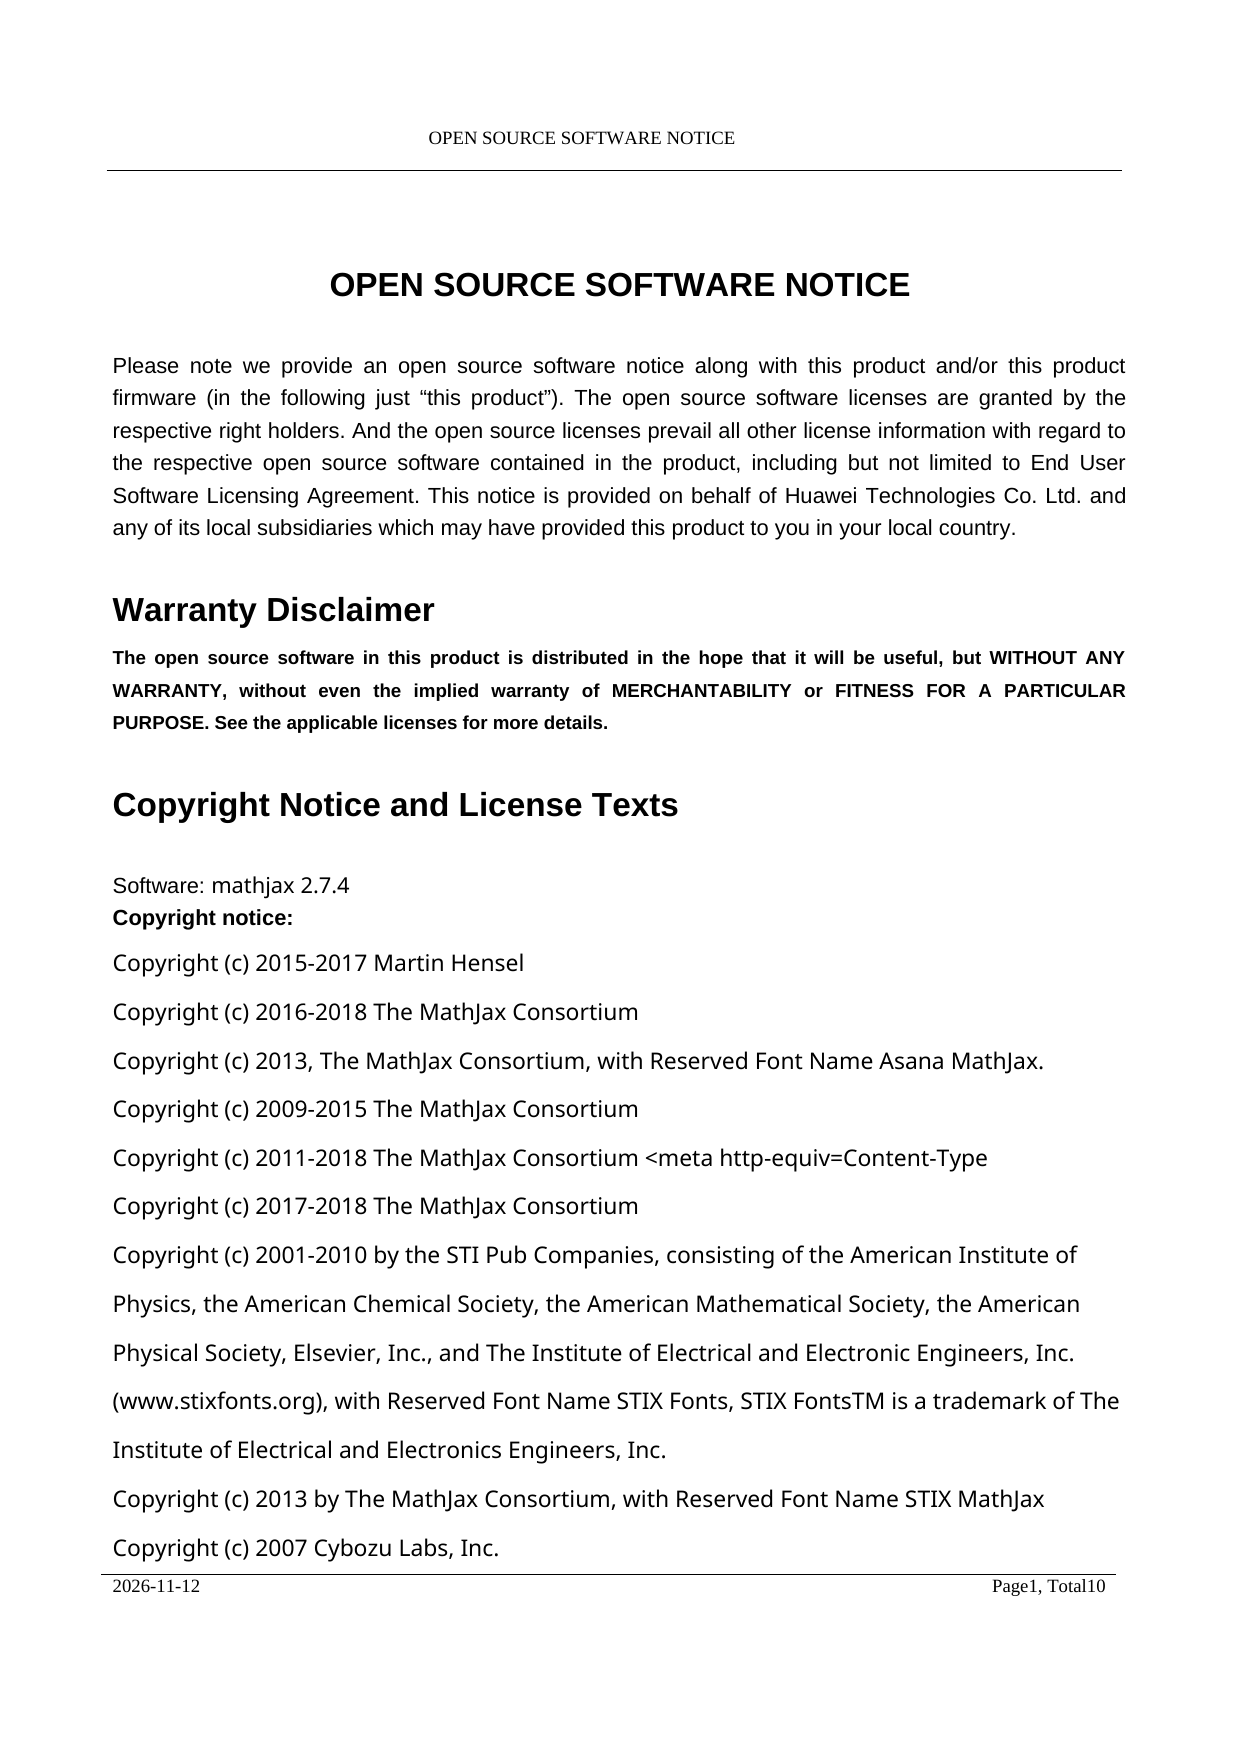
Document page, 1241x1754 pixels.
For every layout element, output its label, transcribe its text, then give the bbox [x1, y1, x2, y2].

text Warranty Disclaimer [112, 576, 1128, 641]
text Software: mathjax 2.7.4 [112, 869, 1128, 901]
text Copyright notice: [112, 901, 1128, 934]
text Copyright (c) 2015-2017 Martin Hensel Copyright (c) 2016-2018 The MathJax Consortium Copyright (c) 2013, The MathJax Consortium, with Reserved Font Name Asana MathJax. Copyright (c) 2009-2015 The MathJax Consortium Copyright (c) 2011-2018 The MathJax Consortium <meta http-equiv=Content-Type [112, 947, 1128, 1174]
text The open source software in this product is distributed in the hope that it will be useful, but WITHOUT ANY WARRANTY, without even the implied warranty of MERCHANTABILITY or FITNESS FOR A PARTICULAR PURPOSE. See the applicable licenses for more details. [112, 641, 1128, 739]
text Please note we provide an open source software notice along with this product and/or this product firmware (in the following just “this product”). The open source software licenses are granted by the respective right holders. And the open source licenses prevail all other license information with regard to the respective open source software contained in the product, including but not limited to End User Software Licensing Agreement. This notice is provided on behalf of Huawei Technologies Co. Ltd. and any of its local subsidiaries which may have provided this product to you in your local country. [112, 349, 1128, 544]
text Copyright Notice and License Texts [112, 771, 1128, 836]
text OPEN SOURCE SOFTWARE NOTICE [112, 251, 1128, 316]
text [112, 1190, 1128, 1563]
